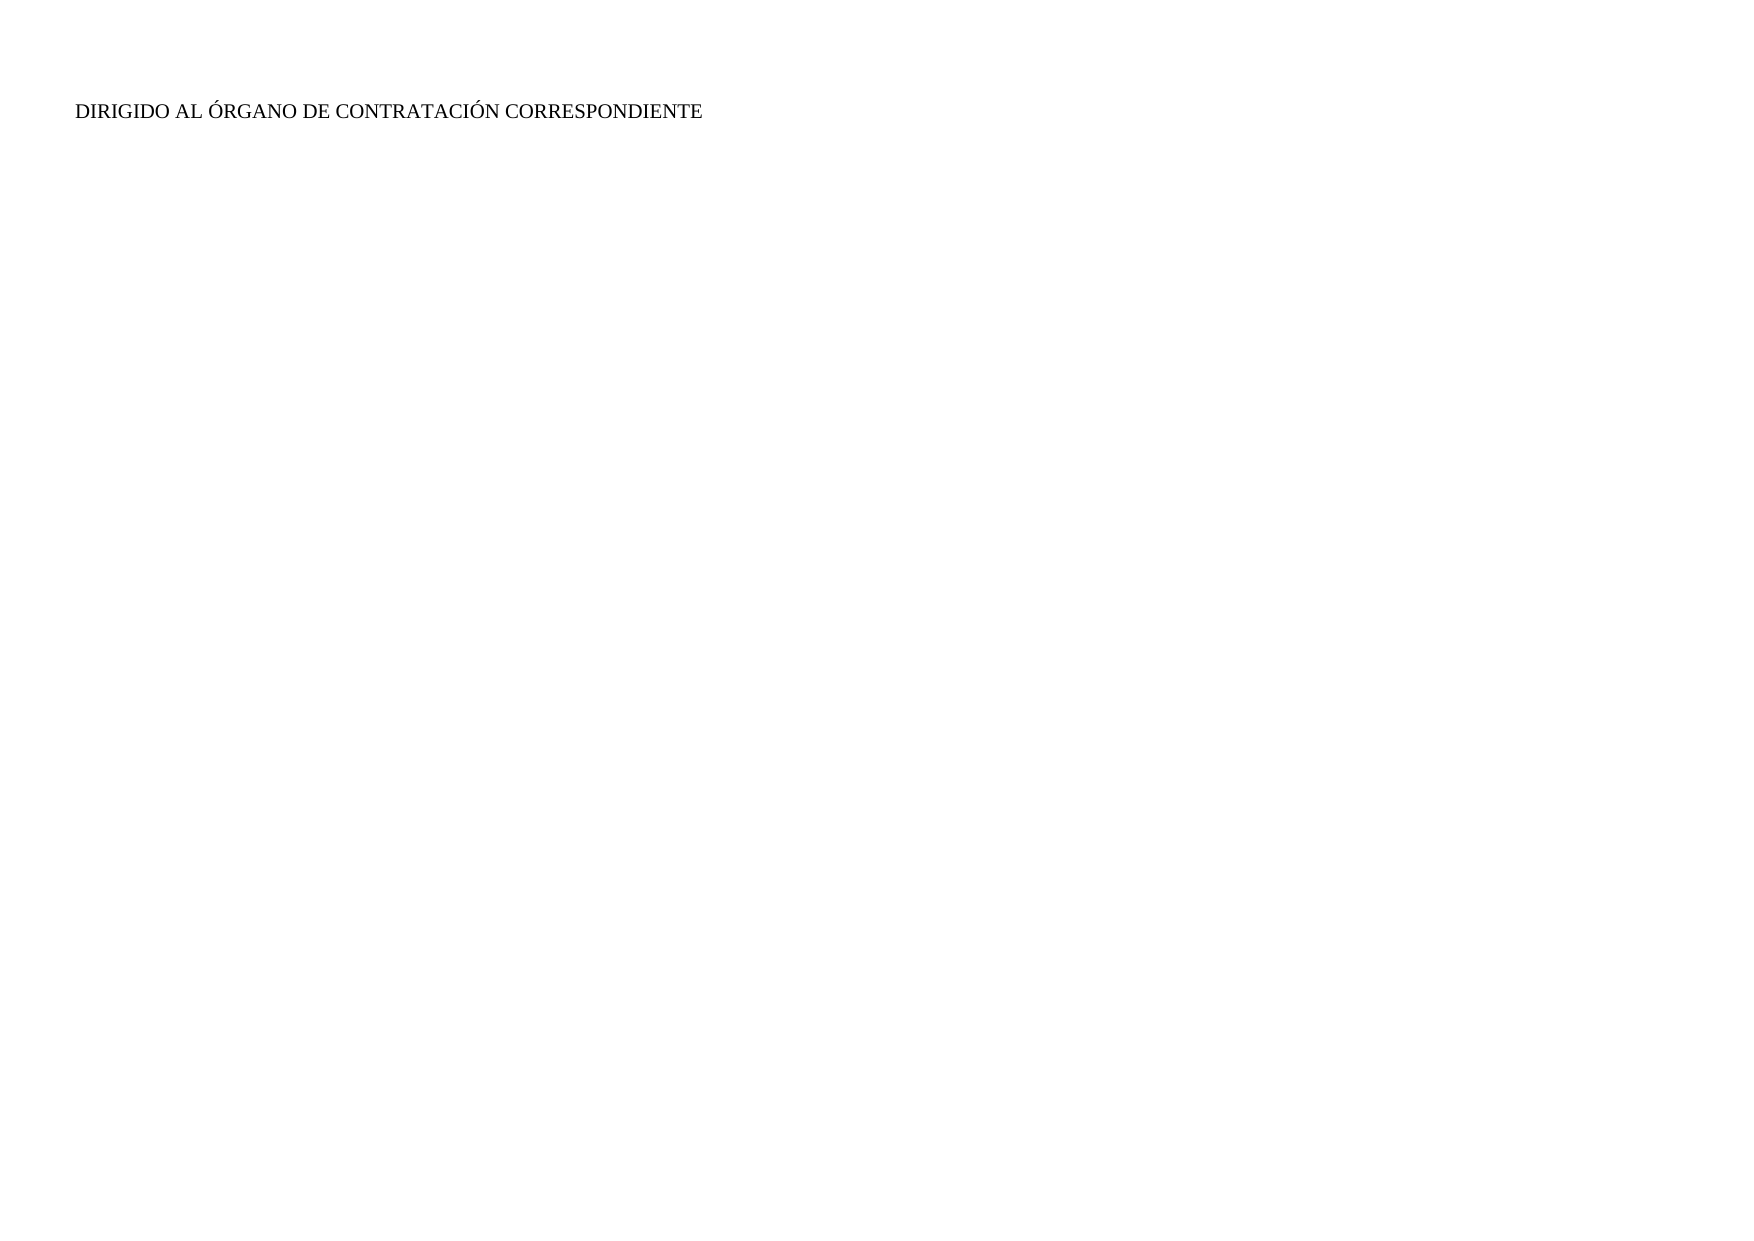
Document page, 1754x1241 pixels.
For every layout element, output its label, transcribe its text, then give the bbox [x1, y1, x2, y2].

text DIRIGIDO AL ÓRGANO DE CONTRATACIÓN CORRESPONDIENTE [75, 99, 1679, 123]
